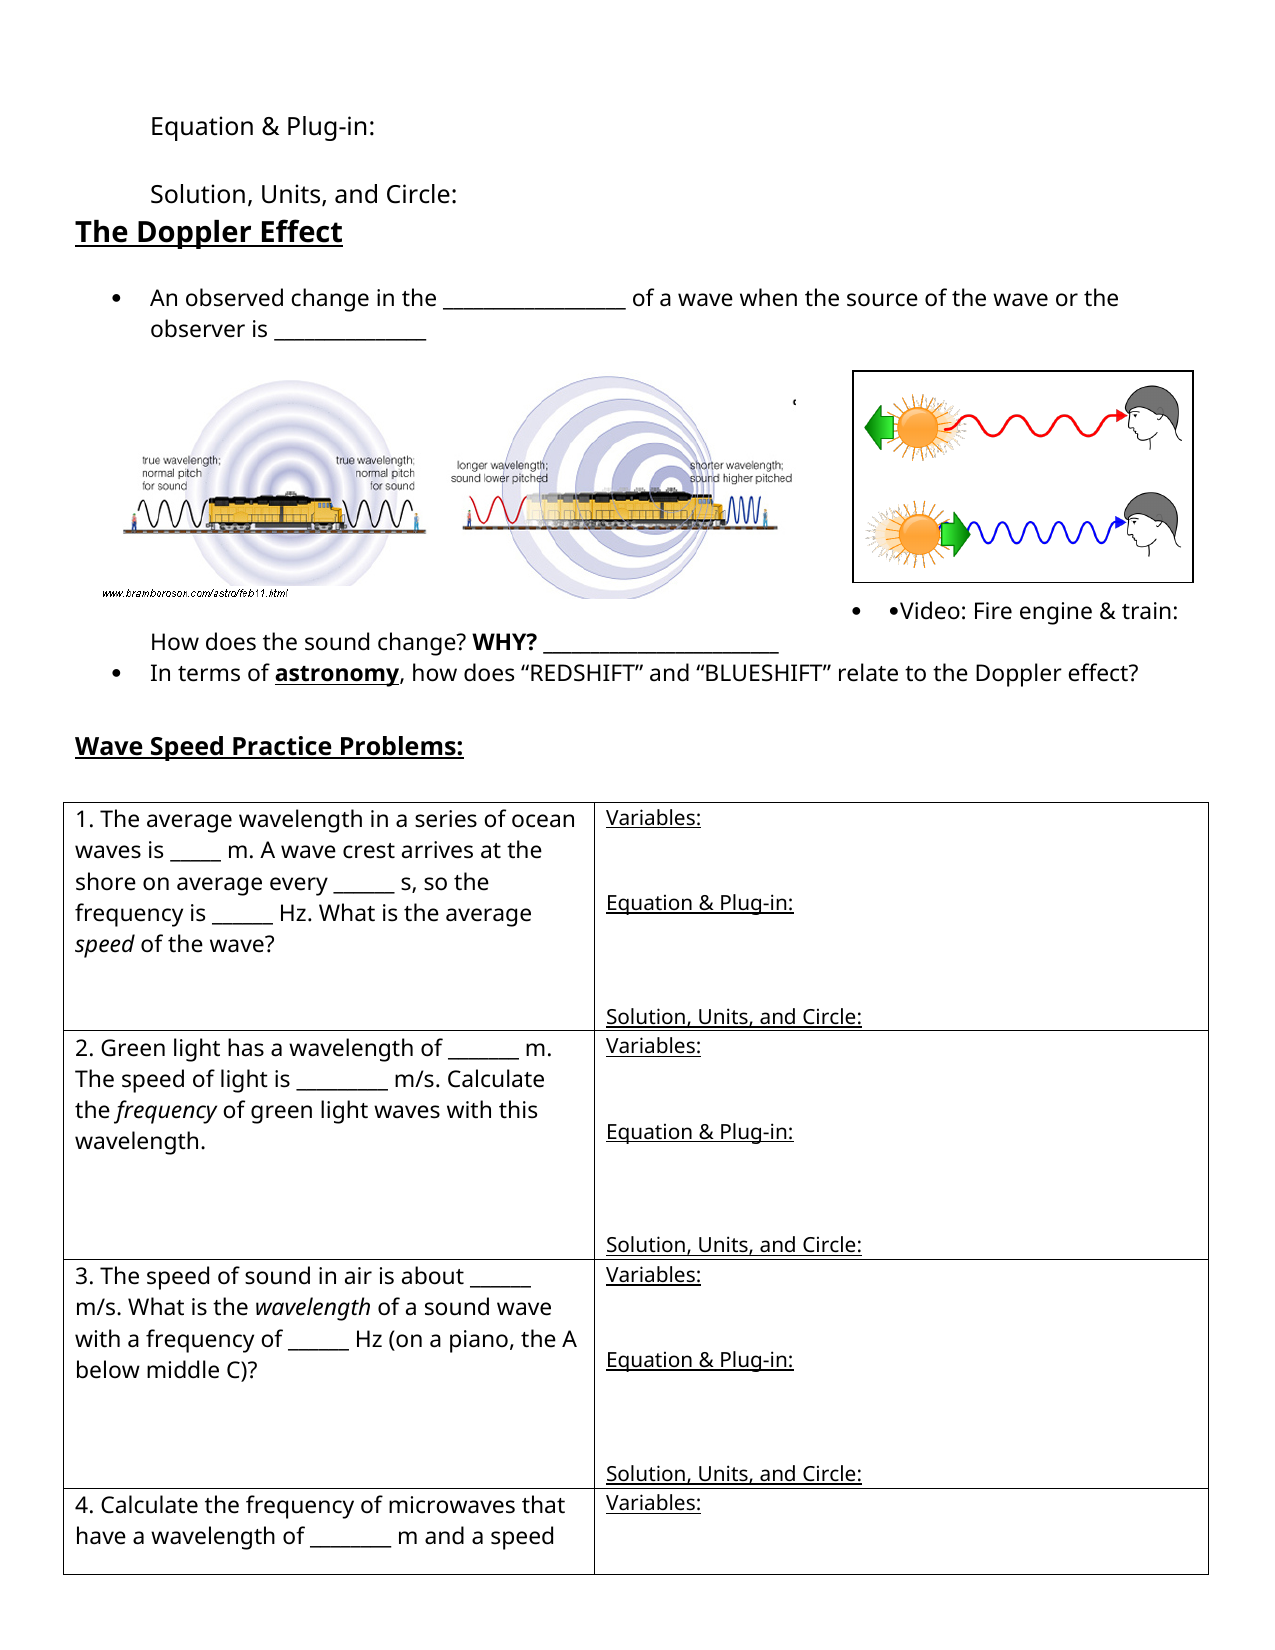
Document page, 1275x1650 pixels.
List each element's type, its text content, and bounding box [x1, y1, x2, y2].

text The Doppler Effect [75, 211, 1200, 251]
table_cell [64, 1489, 594, 1574]
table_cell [595, 1489, 1208, 1574]
table_header Variables: Equation & Plug-in: Solution, Units, and Circle: [595, 803, 1208, 1030]
list In terms of astronomy, how does “REDSHIFT” and “BLUESHIFT” relate to the Doppler effect? [112, 657, 1200, 688]
text Equation & Plug-in: [75, 109, 1200, 143]
picture [854, 372, 1192, 581]
text Solution, Units, and Circle: [75, 177, 1200, 211]
table_cell 3. The speed of sound in air is about ______ m/s. What is the wavelength of a sound wave with a frequency of ______ Hz (on a piano, the A below middle C)? [64, 1260, 594, 1487]
table_cell Variables: Equation & Plug-in: Solution, Units, and Circle: [595, 1260, 1208, 1487]
table_header 1. The average wavelength in a series of ocean waves is _____ m. A wave crest arrives at the shore on average every ______ s, so the frequency is ______ Hz. What is the average speed of the wave? [64, 803, 594, 1030]
text Wave Speed Practice Problems: [75, 728, 1200, 762]
list An observed change in the __________________ of a wave when the source of the wave or the observer is _______________ [112, 282, 1200, 345]
table_cell 2. Green light has a wavelength of _______ m. The speed of light is _________ m/s. Calculate the frequency of green light waves with this wavelength. [64, 1031, 594, 1259]
picture [102, 364, 796, 598]
table_cell Variables: Equation & Plug-in: Solution, Units, and Circle: [595, 1031, 1208, 1259]
